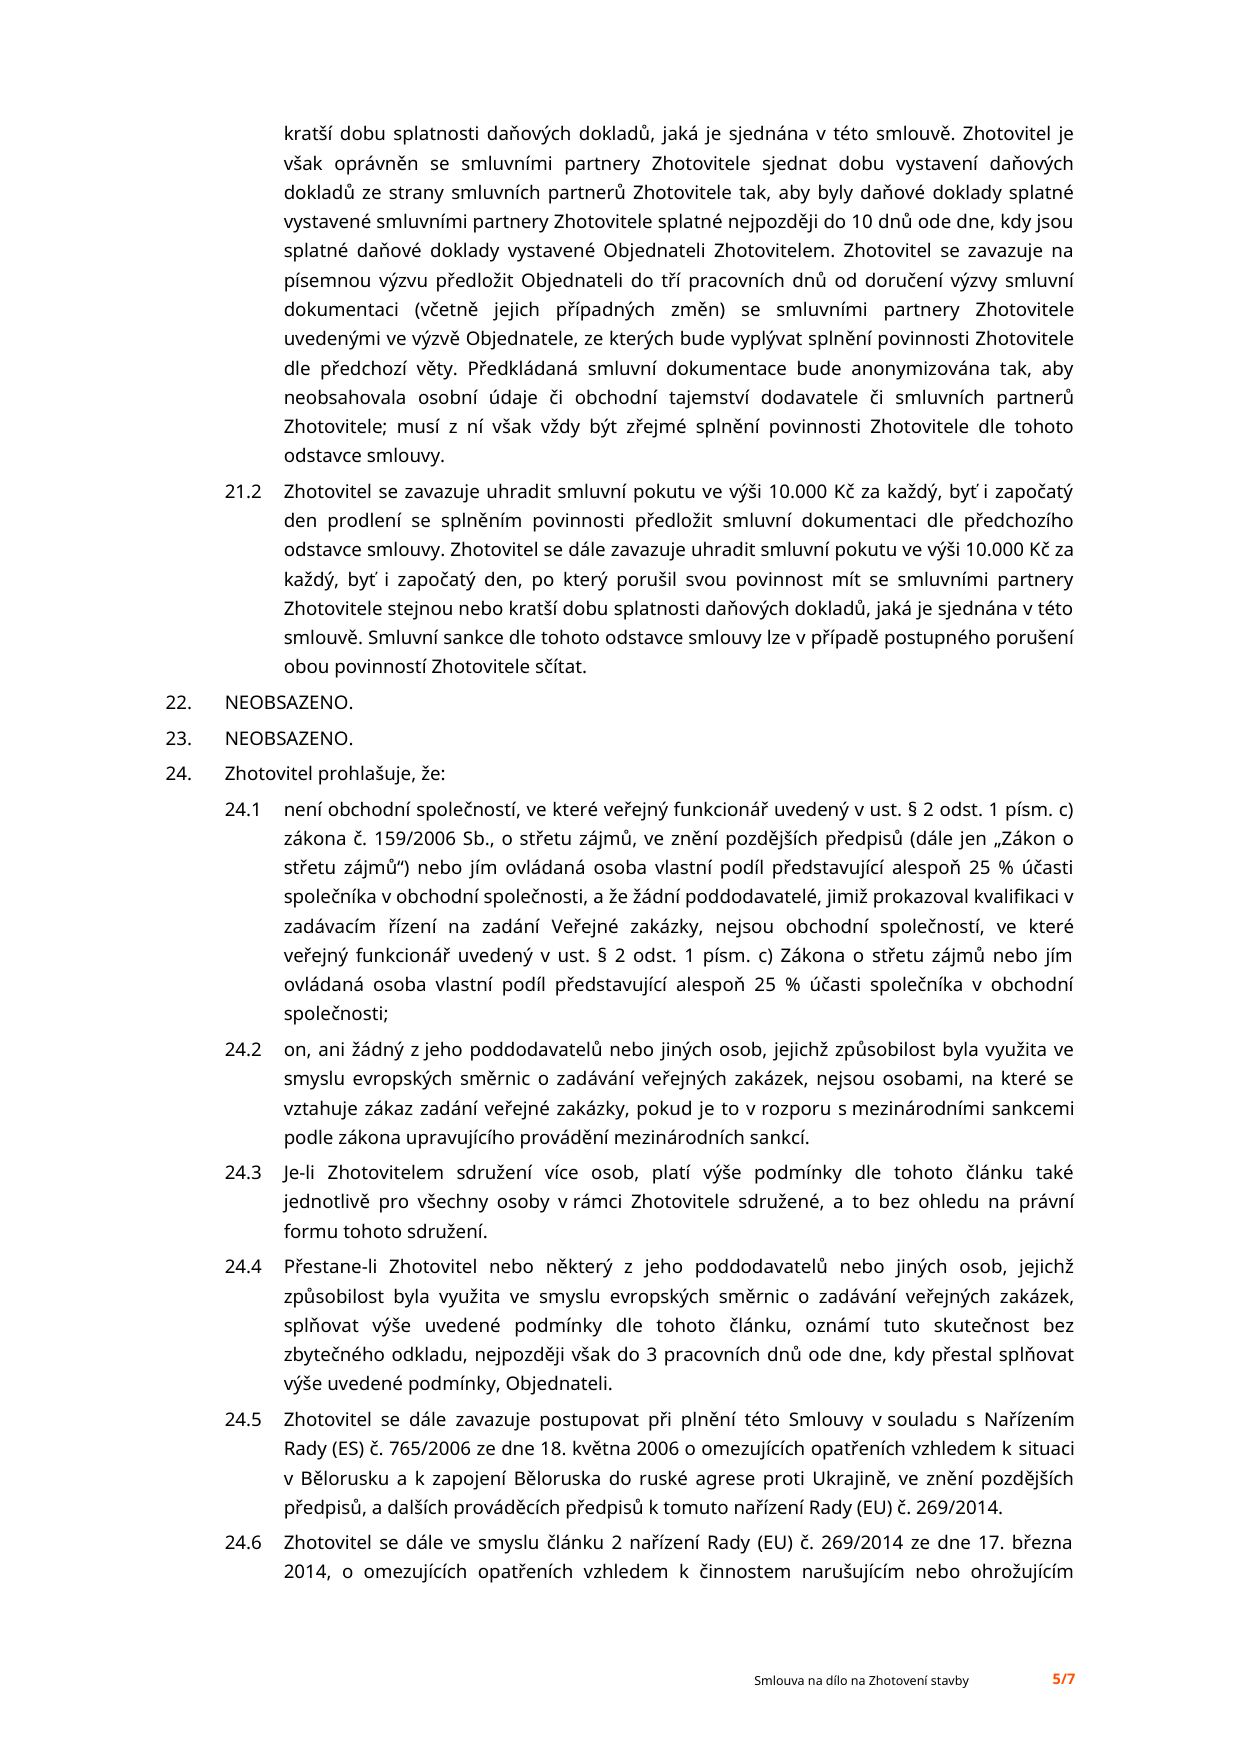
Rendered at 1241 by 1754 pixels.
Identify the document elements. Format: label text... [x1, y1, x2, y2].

list Přestane-li Zhotovitel nebo některý z jeho poddodavatelů nebo jiných osob, jejichž způsobilost byla využita ve smyslu evropských směrnic o zadávání veřejných zakázek, splňovat výše uvedené podmínky dle tohoto článku, oznámí tuto skutečnost bez zbytečného odkladu, nejpozději však do 3 pracovních dnů ode dne, kdy přestal splňovat výše uvedené podmínky, Objednateli. [224, 1254, 1075, 1396]
list není obchodní společností, ve které veřejný funkcionář uvedený v ust. § 2 odst. 1 písm. c) zákona č. 159/2006 Sb., o střetu zájmů, ve znění pozdějších předpisů (dále jen „Zákon o střetu zájmů“) nebo jím ovládaná osoba vlastní podíl představující alespoň 25 % účasti společníka v obchodní společnosti, a že žádní poddodavatelé, jimiž prokazoval kvalifikaci v zadávacím řízení na zadání Veřejné zakázky, nejsou obchodní společností, ve které veřejný funkcionář uvedený v ust. § 2 odst. 1 písm. c) Zákona o střetu zájmů nebo jím ovládaná osoba vlastní podíl představující alespoň 25 % účasti společníka v obchodní společnosti; [224, 796, 1075, 1026]
list Zhotovitel se zavazuje uhradit smluvní pokutu ve výši 10.000 Kč za každý, byť i započatý den prodlení se splněním povinnosti předložit smluvní dokumentaci dle předchozího odstavce smlouvy. Zhotovitel se dále zavazuje uhradit smluvní pokutu ve výši 10.000 Kč za každý, byť i započatý den, po který porušil svou povinnost mít se smluvními partnery Zhotovitele stejnou nebo kratší dobu splatnosti daňových dokladů, jaká je sjednána v této smlouvě. Smluvní sankce dle tohoto odstavce smlouvy lze v případě postupného porušení obou povinností Zhotovitele sčítat. [224, 478, 1075, 679]
list Zhotovitel prohlašuje, že: [165, 760, 1075, 786]
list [224, 121, 1075, 468]
list NEOBSAZENO. [165, 725, 1075, 750]
list on, ani žádný z jeho poddodavatelů nebo jiných osob, jejichž způsobilost byla využita ve smyslu evropských směrnic o zadávání veřejných zakázek, nejsou osobami, na které se vztahuje zákaz zadání veřejné zakázky, pokud je to v rozporu s mezinárodními sankcemi podle zákona upravujícího provádění mezinárodních sankcí. [224, 1036, 1075, 1149]
list Je-li Zhotovitelem sdružení více osob, platí výše podmínky dle tohoto článku také jednotlivě pro všechny osoby v rámci Zhotovitele sdružené, a to bez ohledu na právní formu tohoto sdružení. [224, 1159, 1075, 1244]
list Zhotovitel se dále zavazuje postupovat při plnění této Smlouvy v souladu s Nařízením Rady (ES) č. 765/2006 ze dne 18. května 2006 o omezujících opatřeních vzhledem k situaci v Bělorusku a k zapojení Běloruska do ruské agrese proti Ukrajině, ve znění pozdějších předpisů, a dalších prováděcích předpisů k tomuto nařízení Rady (EU) č. 269/2014. [224, 1406, 1075, 1519]
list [224, 1529, 1075, 1584]
list NEOBSAZENO. [165, 689, 1075, 715]
